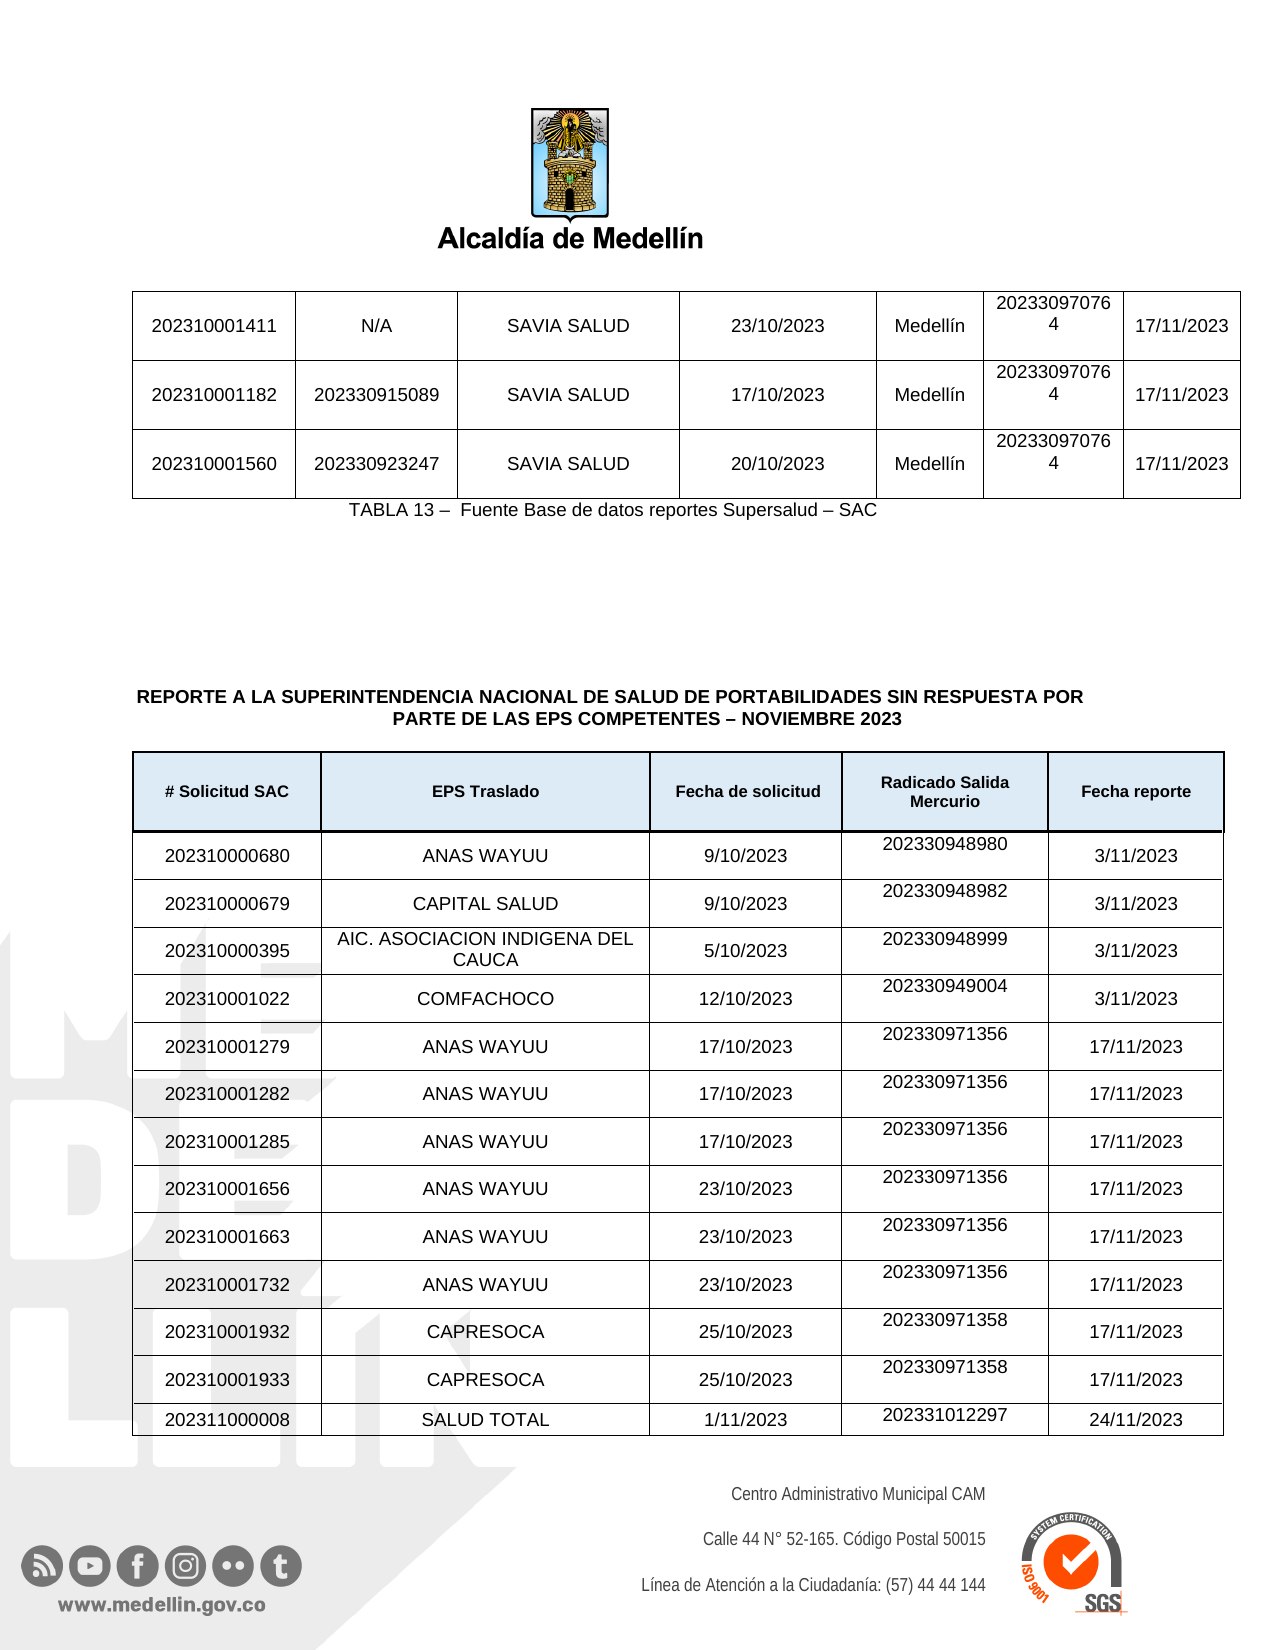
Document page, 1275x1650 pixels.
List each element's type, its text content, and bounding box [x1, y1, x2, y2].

table_cell 202311000008 [133, 1403, 321, 1435]
table_cell 202330971356 [842, 1213, 1048, 1260]
table_cell 202310001933 [133, 1355, 321, 1403]
table_cell 202330948999 [842, 928, 1048, 974]
table_cell 17/10/2023 [680, 361, 876, 429]
table_cell 17/11/2023 [1049, 1117, 1223, 1165]
table_cell 17/11/2023 [1049, 1308, 1223, 1355]
table_cell 202310001663 [133, 1212, 321, 1260]
table_cell SAVIA SALUD [458, 361, 679, 429]
table_cell 17/11/2023 [1049, 1070, 1223, 1117]
picture [0, 0, 1217, 1650]
table_cell 202331012297 [842, 1404, 1048, 1435]
table_cell Medellín [877, 361, 983, 429]
table_cell 202310000680 [133, 833, 321, 879]
table_cell 202330971356 [842, 1071, 1048, 1117]
table_cell 25/10/2023 [650, 1356, 841, 1403]
table_cell ANAS WAYUU [322, 1023, 649, 1069]
table_cell 202310001182 [133, 361, 295, 429]
text REPORTE A LA SUPERINTENDENCIA NACIONAL DE SALUD DE PORTABILIDADES SIN RESPUESTA POR PARTE DE LAS EPS COMPETENTES – NOVIEMBRE 2023 [133, 686, 1088, 729]
table_cell 202310001279 [133, 1022, 321, 1069]
table_cell 202310001282 [133, 1070, 321, 1117]
table_cell ANAS WAYUU [322, 1261, 649, 1307]
table_cell 9/10/2023 [650, 880, 841, 927]
table_cell ANAS WAYUU [322, 1166, 649, 1212]
table_cell 20/10/2023 [680, 430, 876, 498]
table_cell 202310001022 [133, 974, 321, 1022]
table_cell 17/11/2023 [1124, 430, 1240, 498]
table_cell 202330971356 [842, 1118, 1048, 1165]
text TABLA 13 – Fuente Base de datos reportes Supersalud – SAC [133, 499, 1088, 521]
table_cell COMFACHOCO [322, 975, 649, 1022]
table_cell N/A [296, 292, 457, 360]
table_cell 202310001285 [133, 1117, 321, 1165]
table_cell 202330970764 [984, 430, 1123, 498]
table_cell ANAS WAYUU [322, 1213, 649, 1260]
table_cell 24/11/2023 [1049, 1403, 1223, 1435]
table_cell 25/10/2023 [650, 1309, 841, 1355]
table_cell 202330970764 [984, 292, 1123, 360]
table_cell 202310001656 [133, 1165, 321, 1212]
table_cell 202330970764 [984, 361, 1123, 429]
table_cell 23/10/2023 [650, 1166, 841, 1212]
table_cell 202310001560 [133, 430, 295, 498]
table_cell 17/10/2023 [650, 1118, 841, 1165]
table_cell 3/11/2023 [1049, 830, 1223, 879]
table_cell ANAS WAYUU [322, 833, 649, 879]
table_header Fecha de solicitud [651, 753, 841, 830]
table_cell Medellín [877, 292, 983, 360]
table_cell 23/10/2023 [680, 292, 876, 360]
table_cell 17/10/2023 [650, 1071, 841, 1117]
table_cell 202310000679 [133, 879, 321, 927]
table_cell 12/10/2023 [650, 975, 841, 1022]
table_cell AIC. ASOCIACION INDIGENA DEL CAUCA [322, 928, 649, 974]
table_cell 17/11/2023 [1049, 1212, 1223, 1260]
table_cell 202330971358 [842, 1309, 1048, 1355]
table_cell 202330971356 [842, 1166, 1048, 1212]
table_cell ANAS WAYUU [322, 1071, 649, 1117]
table_cell SALUD TOTAL [322, 1404, 649, 1435]
table_cell 202330971356 [842, 1261, 1048, 1307]
table_cell 17/10/2023 [650, 1023, 841, 1069]
table_cell 202310001932 [133, 1308, 321, 1355]
table_cell 202310000395 [133, 927, 321, 974]
table_cell 202330949004 [842, 975, 1048, 1022]
table_cell 202330915089 [296, 361, 457, 429]
table_cell 202330971358 [842, 1356, 1048, 1403]
table_cell 9/10/2023 [650, 833, 841, 879]
table_cell ANAS WAYUU [322, 1118, 649, 1165]
table_cell 23/10/2023 [650, 1213, 841, 1260]
table_cell 17/11/2023 [1124, 292, 1240, 360]
table_cell CAPRESOCA [322, 1309, 649, 1355]
table_cell 202310001732 [133, 1260, 321, 1307]
table_cell 17/11/2023 [1049, 1165, 1223, 1212]
table_cell SAVIA SALUD [458, 430, 679, 498]
table_cell 3/11/2023 [1049, 927, 1223, 974]
table_cell 1/11/2023 [650, 1404, 841, 1435]
table_cell Medellín [877, 430, 983, 498]
table_header # Solicitud SAC [134, 753, 320, 830]
table_cell SAVIA SALUD [458, 292, 679, 360]
table_cell CAPRESOCA [322, 1356, 649, 1403]
table_cell 17/11/2023 [1049, 1355, 1223, 1403]
table_cell 3/11/2023 [1049, 879, 1223, 927]
table_cell 202310001411 [133, 292, 295, 360]
table_header Fecha reporte [1049, 753, 1223, 830]
table_header Radicado Salida Mercurio [843, 753, 1047, 830]
table_cell 3/11/2023 [1049, 974, 1223, 1022]
table_cell 17/11/2023 [1049, 1260, 1223, 1307]
table_cell 202330948982 [842, 880, 1048, 927]
table_cell 23/10/2023 [650, 1261, 841, 1307]
table_cell 17/11/2023 [1124, 361, 1240, 429]
table_cell 202330948980 [842, 833, 1048, 879]
table_cell 202330923247 [296, 430, 457, 498]
table_header EPS Traslado [322, 753, 649, 830]
table_cell 5/10/2023 [650, 928, 841, 974]
table_cell 202330971356 [842, 1023, 1048, 1069]
table_cell CAPITAL SALUD [322, 880, 649, 927]
table_cell 17/11/2023 [1049, 1022, 1223, 1069]
